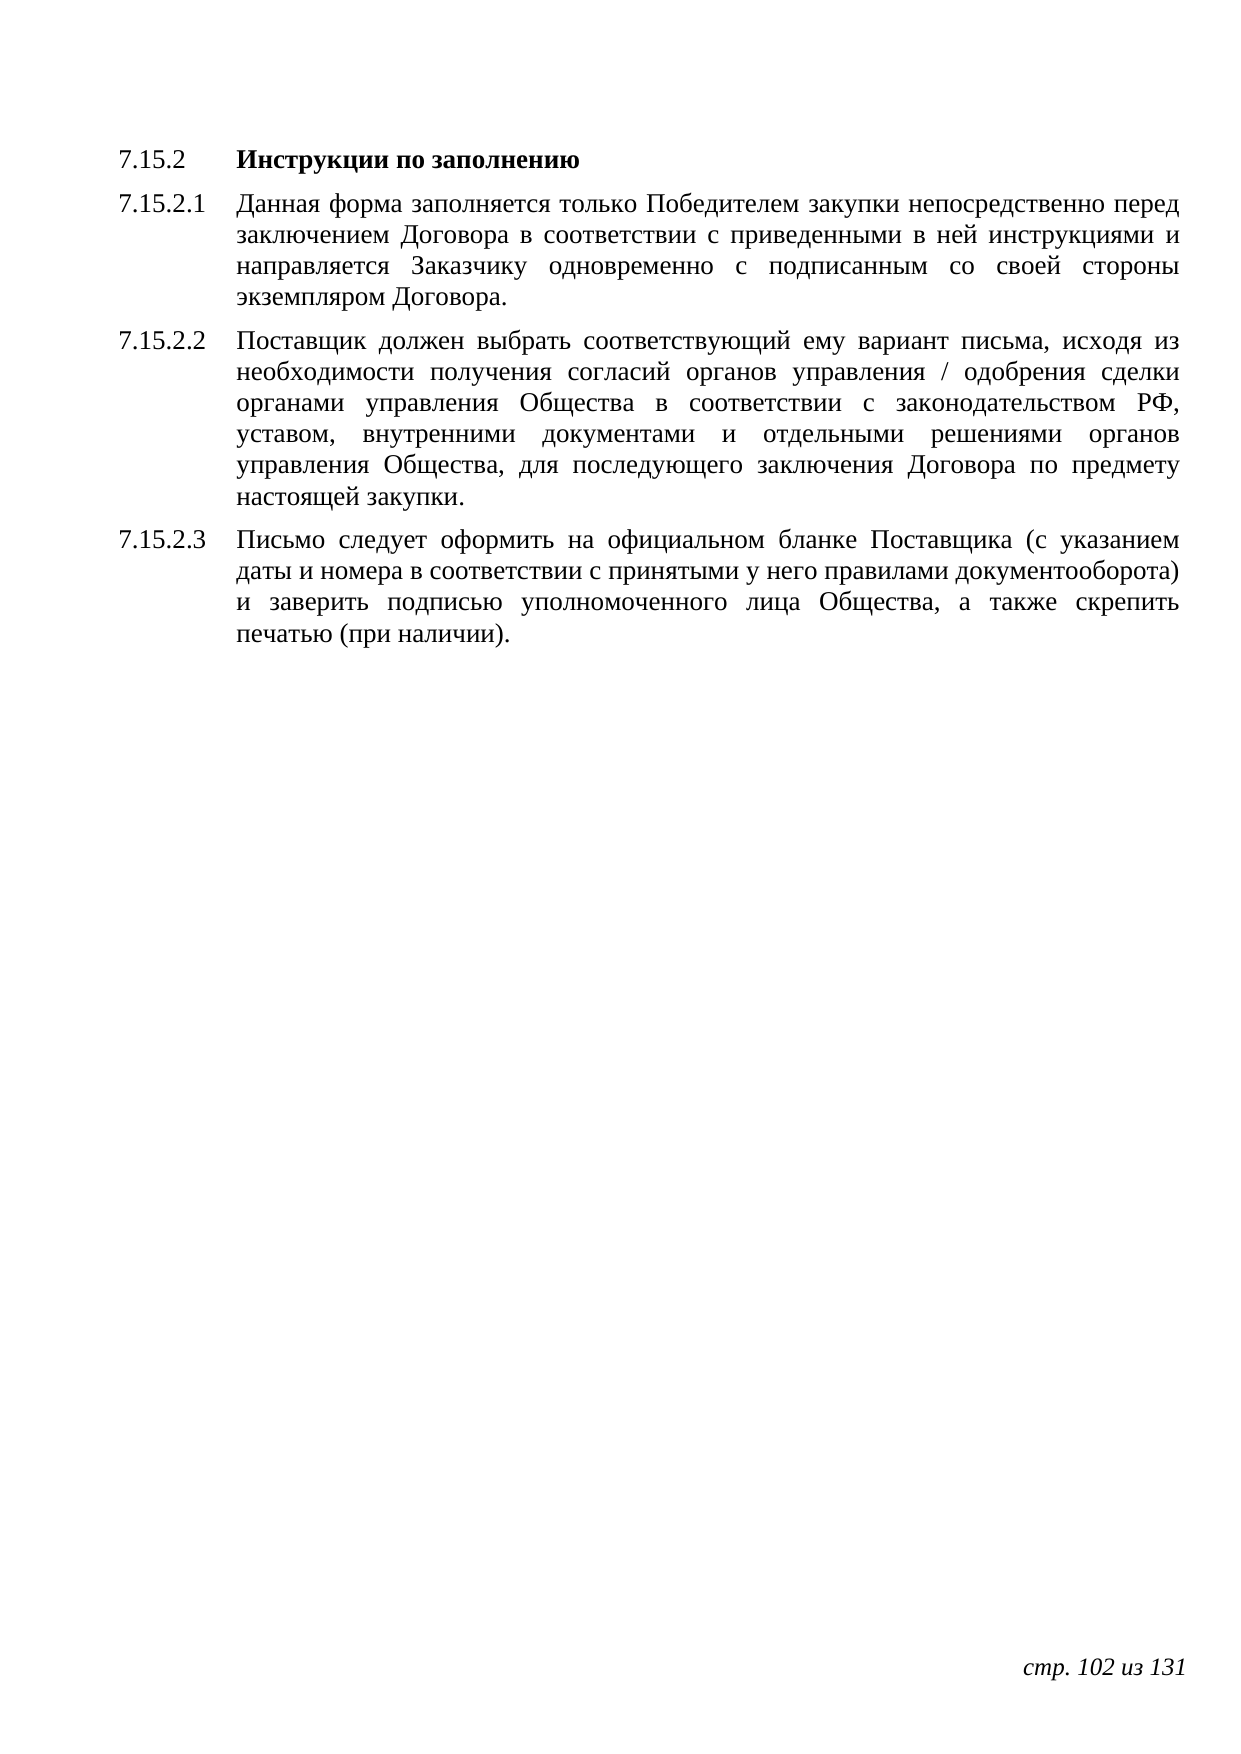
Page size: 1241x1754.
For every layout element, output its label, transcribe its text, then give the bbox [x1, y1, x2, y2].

list Письмо следует оформить на официальном бланке Поставщика (с указанием даты и номера в соответствии с принятыми у него правилами документооборота) и заверить подписью уполномоченного лица Общества, а также скрепить печатью (при наличии). [118, 523, 1181, 648]
list Инструкции по заполнению [118, 143, 1181, 174]
list Поставщик должен выбрать соответствующий ему вариант письма, исходя из необходимости получения согласий органов управления / одобрения сделки органами управления Общества в соответствии с законодательством РФ, уставом, внутренними документами и отдельными решениями органов управления Общества, для последующего заключения Договора по предмету настоящей закупки. [118, 324, 1181, 511]
list Данная форма заполняется только Победителем закупки непосредственно перед заключением Договора в соответствии с приведенными в ней инструкциями и направляется Заказчику одновременно с подписанным со своей стороны экземпляром Договора. [118, 187, 1181, 311]
